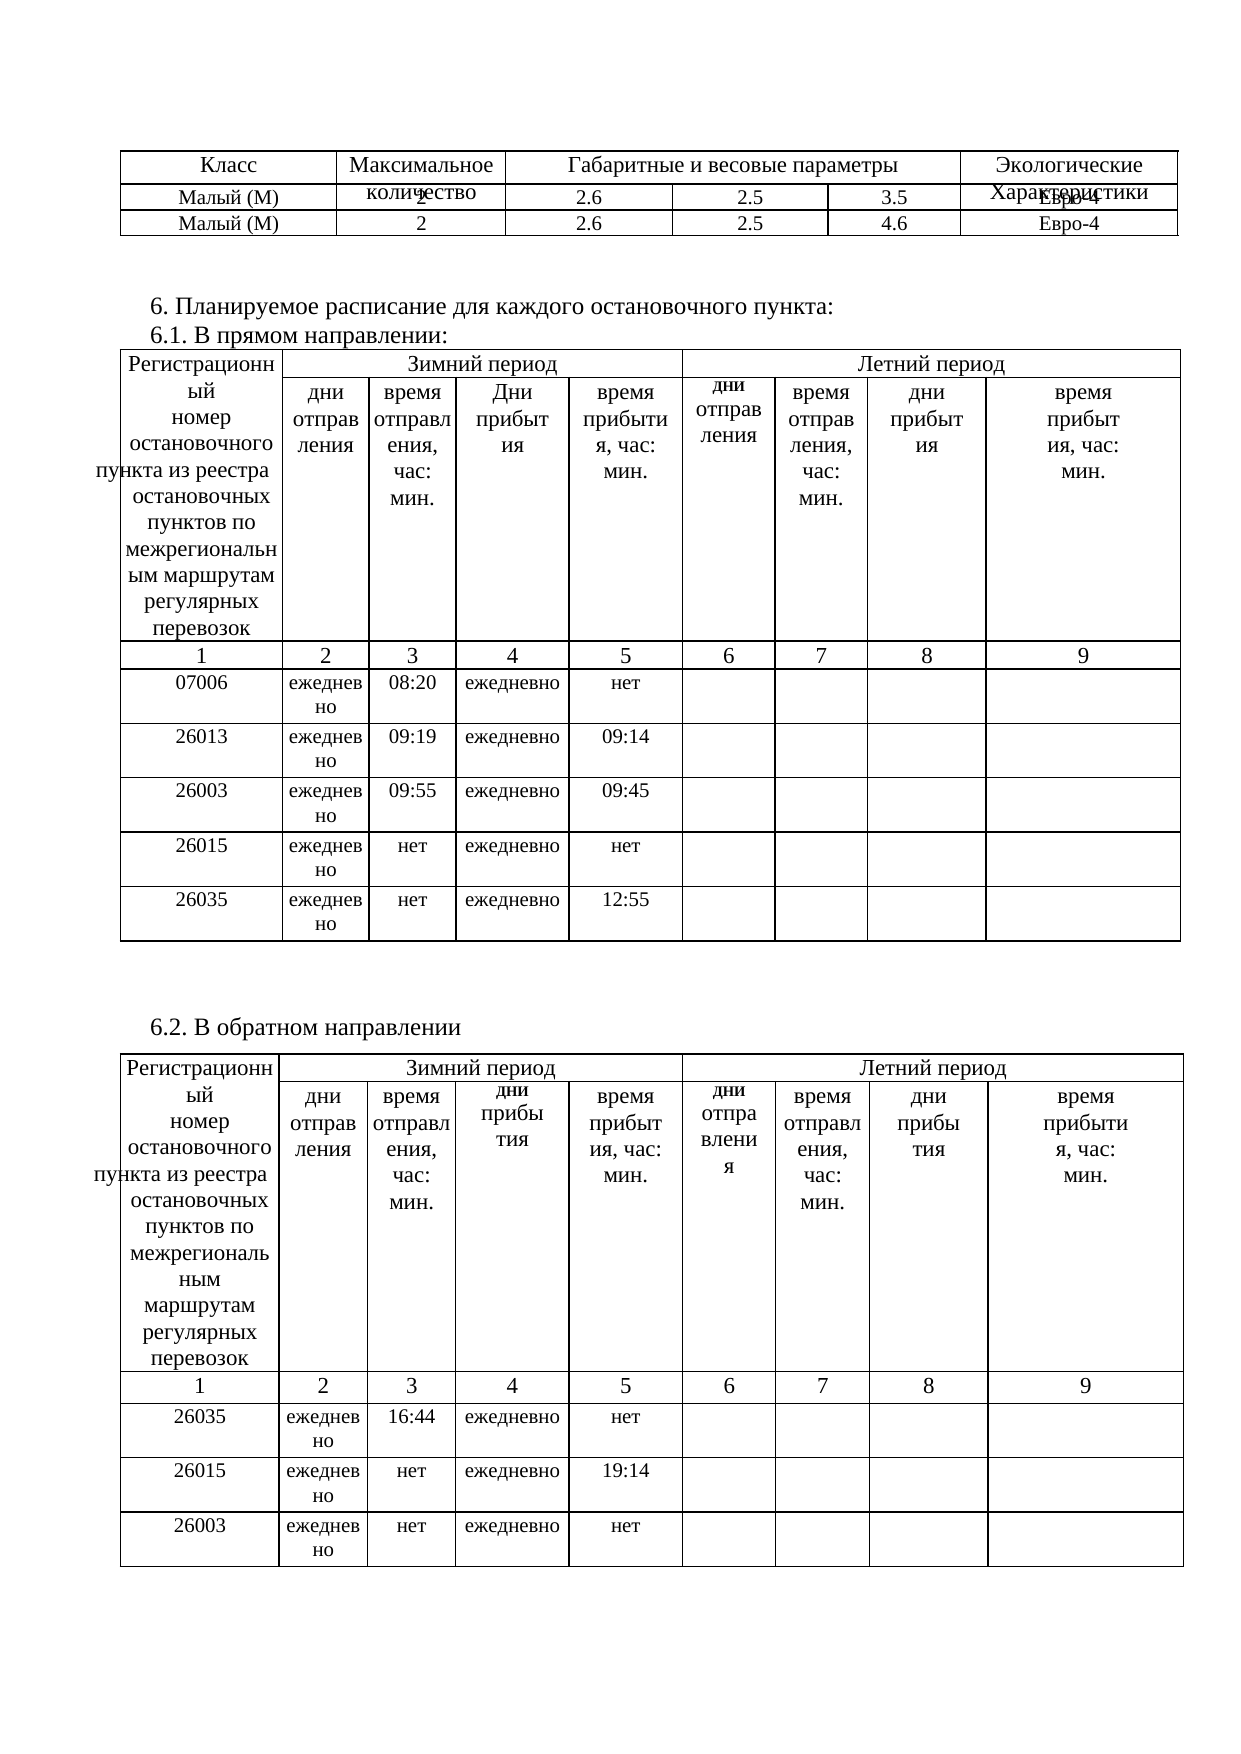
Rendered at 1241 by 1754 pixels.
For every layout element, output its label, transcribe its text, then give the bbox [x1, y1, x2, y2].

table_cell 09:45 [570, 778, 682, 831]
table_header Летний период [683, 1055, 1183, 1081]
table_cell 4.6 [829, 211, 960, 234]
table_cell ежедневно [456, 1458, 568, 1511]
table_cell ежедневно [456, 1404, 568, 1457]
table_cell 26003 [121, 778, 282, 831]
table_cell 5 [570, 1372, 682, 1402]
table_cell 16:44 [368, 1404, 455, 1457]
table_cell [683, 1404, 775, 1457]
text 6. Планируемое расписание для каждого остановочного пункта: [150, 291, 1090, 320]
table_header Класс [121, 152, 336, 183]
table_cell 26003 [121, 1513, 278, 1566]
table_cell ежедневно [457, 724, 568, 777]
table_cell 9 [989, 1372, 1183, 1402]
table_cell [776, 724, 867, 777]
text 6.2. В обратном направлении [150, 1012, 1090, 1040]
table_cell ДНИ отправ ления [683, 378, 774, 640]
table_cell ДНИ прибы тия [456, 1082, 568, 1371]
table_cell нет [570, 1513, 682, 1566]
table_cell дни прибыт ия [868, 378, 985, 640]
table_cell [868, 778, 985, 831]
table_cell [776, 778, 867, 831]
table_cell ежедневно [457, 887, 568, 940]
table_cell [776, 833, 867, 886]
table_cell ежедневно [280, 1458, 367, 1511]
table_header Зимний период [280, 1055, 682, 1081]
table_cell [989, 1513, 1183, 1566]
table_cell [868, 724, 985, 777]
table_cell 2 [283, 642, 368, 668]
table_cell [987, 778, 1180, 831]
table_cell [683, 724, 774, 777]
table_cell 26035 [121, 887, 282, 940]
table_cell дни отправ ления [283, 378, 368, 640]
text 6.1. В прямом направлении: [150, 320, 1090, 349]
table_cell 26015 [121, 1458, 278, 1511]
table_cell время прибыт ия, час: мин. [987, 378, 1180, 640]
table_cell [776, 1458, 869, 1511]
table_cell ежедневно [283, 778, 368, 831]
table_cell 3 [368, 1372, 455, 1402]
table_cell Малый (М) [121, 211, 336, 234]
table_header Экологические Характеристики [961, 152, 1177, 183]
table_cell 2 [337, 185, 505, 209]
table_cell [776, 887, 867, 940]
table_cell ежедневно [280, 1404, 367, 1457]
table_cell ежедневно [283, 670, 368, 722]
table_cell [776, 670, 867, 722]
table_cell время прибыти я, час: мин. [570, 378, 682, 640]
table_cell время отправл ения, час: мин. [776, 1082, 869, 1371]
table_cell 2.6 [506, 211, 672, 234]
table_cell 2.5 [673, 185, 827, 209]
table_cell нет [370, 887, 455, 940]
table_cell ежедневно [456, 1513, 568, 1566]
table_cell 12:55 [570, 887, 682, 940]
table_cell [683, 833, 774, 886]
table_cell ежедневно [457, 670, 568, 722]
table_cell [776, 1404, 869, 1457]
table_cell 2 [337, 211, 505, 234]
table_cell время отправл ения, час: мин. [368, 1082, 455, 1371]
table_header Зимний период [283, 350, 682, 377]
table_cell [987, 887, 1180, 940]
table_cell [987, 670, 1180, 722]
table_cell 07006 [121, 670, 282, 722]
table_cell 2.6 [506, 185, 672, 209]
table_cell 5 [570, 642, 682, 668]
table_cell нет [570, 670, 682, 722]
table_cell [870, 1458, 987, 1511]
table_cell 2.5 [673, 211, 827, 234]
table_cell 26035 [121, 1404, 278, 1457]
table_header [121, 1055, 278, 1371]
table_cell Малый (М) [121, 185, 336, 209]
table_cell [683, 1513, 775, 1566]
table_header Максимальное количество [337, 152, 505, 183]
table_cell ежедневно [283, 833, 368, 886]
table_cell [683, 778, 774, 831]
table_cell 09:55 [370, 778, 455, 831]
table_cell 8 [870, 1372, 987, 1402]
table_cell [870, 1513, 987, 1566]
table_cell 26015 [121, 833, 282, 886]
table_cell нет [570, 833, 682, 886]
table_cell ежедневно [283, 724, 368, 777]
table_cell [776, 1513, 869, 1566]
table_cell 3 [370, 642, 455, 668]
table_cell [868, 670, 985, 722]
table_cell 6 [683, 642, 774, 668]
table_cell нет [368, 1513, 455, 1566]
table_cell время отправ ления, час: мин. [776, 378, 867, 640]
table_cell [683, 670, 774, 722]
table_cell 08:20 [370, 670, 455, 722]
table_cell Евро-4 [961, 185, 1177, 209]
table_cell [987, 833, 1180, 886]
table_cell [989, 1404, 1183, 1457]
table_cell время прибыти я, час: мин. [989, 1082, 1183, 1371]
table_cell 09:14 [570, 724, 682, 777]
table_cell 2 [280, 1372, 367, 1402]
table_cell ежедневно [280, 1513, 367, 1566]
table_header Летний период [683, 350, 1180, 377]
table_cell 1 [121, 1372, 278, 1402]
table_cell нет [570, 1404, 682, 1457]
table_cell Евро-4 [961, 211, 1177, 234]
table_cell 7 [776, 642, 867, 668]
table_cell время отправл ения, час: мин. [370, 378, 455, 640]
table_cell [683, 887, 774, 940]
table_cell время прибыт ия, час: мин. [570, 1082, 682, 1371]
table_cell 4 [456, 1372, 568, 1402]
table_cell 7 [776, 1372, 869, 1402]
table_cell ежедневно [457, 833, 568, 886]
table_cell 6 [683, 1372, 775, 1402]
table_cell нет [370, 833, 455, 886]
table_cell 3.5 [829, 185, 960, 209]
table_cell [683, 1458, 775, 1511]
table_cell 9 [987, 642, 1180, 668]
table_cell [868, 833, 985, 886]
table_header Регистрационный номер остановочного пункта из реестра остановочных пунктов по межрегиональным маршрутам регулярных перевозок [121, 350, 282, 640]
table_cell 1 [121, 642, 282, 668]
table_cell 26013 [121, 724, 282, 777]
table_cell дни отправ ления [280, 1082, 367, 1371]
table_cell ежедневно [457, 778, 568, 831]
table_cell [870, 1404, 987, 1457]
table_cell 4 [457, 642, 568, 668]
table_cell дни прибы тия [870, 1082, 987, 1371]
table_cell нет [368, 1458, 455, 1511]
table_cell Дни прибыт ия [457, 378, 568, 640]
table_cell [987, 724, 1180, 777]
table_cell [989, 1458, 1183, 1511]
table_cell 09:19 [370, 724, 455, 777]
table_cell ежедневно [283, 887, 368, 940]
table_cell 8 [868, 642, 985, 668]
table_cell 19:14 [570, 1458, 682, 1511]
table_cell ДНИ отпра влени я [683, 1082, 775, 1371]
table_cell [868, 887, 985, 940]
table_header Габаритные и весовые параметры [506, 152, 960, 183]
